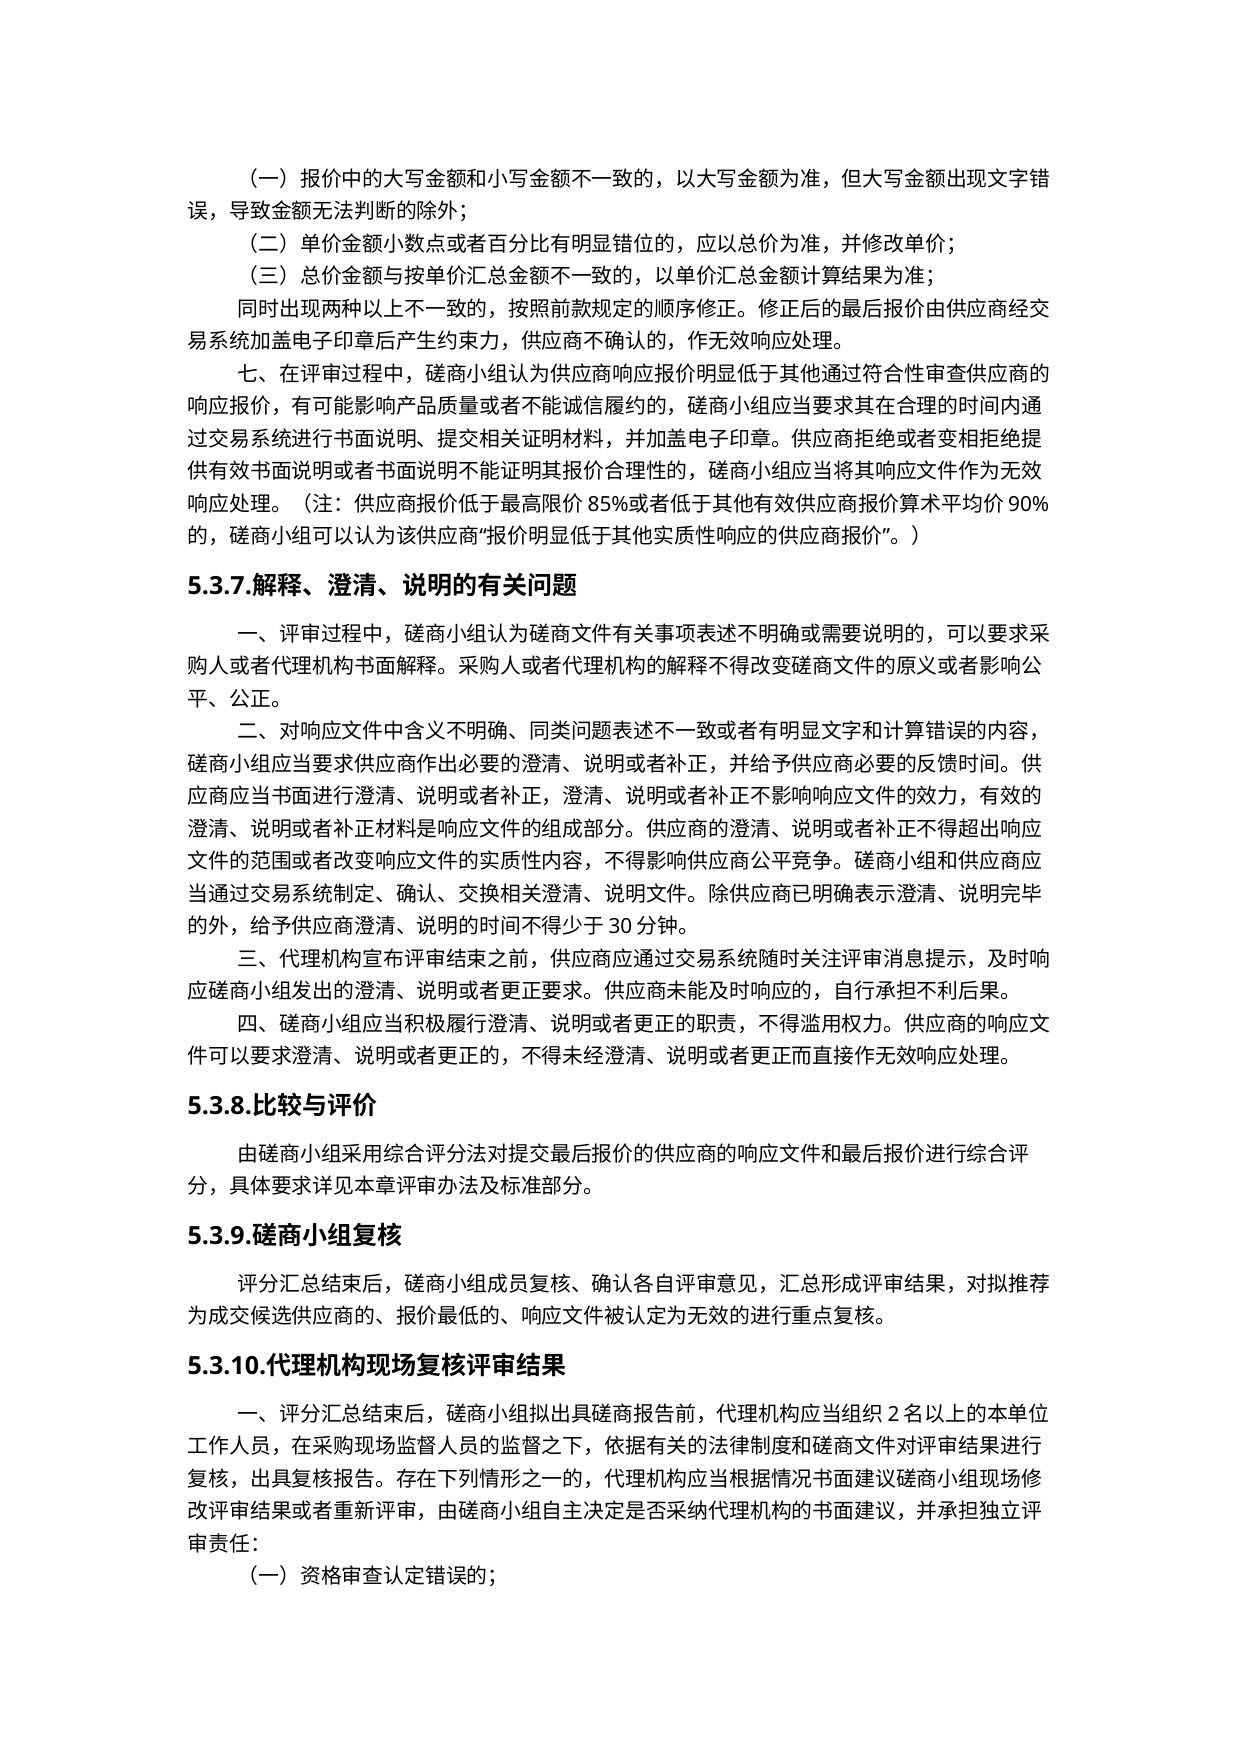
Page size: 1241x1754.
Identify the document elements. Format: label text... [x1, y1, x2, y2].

text 评分汇总结束后，磋商小组成员复核、确认各自评审意见，汇总形成评审结果，对拟推荐为成交候选供应商的、报价最低的、响应文件被认定为无效的进行重点复核。 [187, 1267, 1053, 1332]
text （二）单价金额小数点或者百分比有明显错位的，应以总价为准，并修改单价； [187, 227, 1053, 259]
text 由磋商小组采用综合评分法对提交最后报价的供应商的响应文件和最后报价进行综合评分，具体要求详见本章评审办法及标准部分。 [187, 1137, 1053, 1202]
text 七、在评审过程中，磋商小组认为供应商响应报价明显低于其他通过符合性审查供应商的响应报价，有可能影响产品质量或者不能诚信履约的，磋商小组应当要求其在合理的时间内通过交易系统进行书面说明、提交相关证明材料，并加盖电子印章。供应商拒绝或者变相拒绝提供有效书面说明或者书面说明不能证明其报价合理性的，磋商小组应当将其响应文件作为无效响应处理。（注：供应商报价低于最高限价85%或者低于其他有效供应商报价算术平均价90%的，磋商小组可以认为该供应商“报价明显低于其他实质性响应的供应商报价”。） [187, 357, 1053, 552]
text 二、对响应文件中含义不明确、同类问题表述不一致或者有明显文字和计算错误的内容，磋商小组应当要求供应商作出必要的澄清、说明或者补正，并给予供应商必要的反馈时间。供应商应当书面进行澄清、说明或者补正，澄清、说明或者补正不影响响应文件的效力，有效的澄清、说明或者补正材料是响应文件的组成部分。供应商的澄清、说明或者补正不得超出响应文件的范围或者改变响应文件的实质性内容，不得影响供应商公平竞争。磋商小组和供应商应当通过交易系统制定、确认、交换相关澄清、说明文件。除供应商已明确表示澄清、说明完毕的外，给予供应商澄清、说明的时间不得少于30分钟。 [187, 714, 1053, 942]
text 一、评分汇总结束后，磋商小组拟出具磋商报告前，代理机构应当组织2名以上的本单位工作人员，在采购现场监督人员的监督之下，依据有关的法律制度和磋商文件对评审结果进行复核，出具复核报告。存在下列情形之一的，代理机构应当根据情况书面建议磋商小组现场修改评审结果或者重新评审，由磋商小组自主决定是否采纳代理机构的书面建议，并承担独立评审责任： [187, 1397, 1053, 1559]
text （一）资格审查认定错误的； [187, 1559, 1053, 1592]
text （一）报价中的大写金额和小写金额不一致的，以大写金额为准，但大写金额出现文字错误，导致金额无法判断的除外； [187, 162, 1053, 227]
text 一、评审过程中，磋商小组认为磋商文件有关事项表述不明确或需要说明的，可以要求采购人或者代理机构书面解释。采购人或者代理机构的解释不得改变磋商文件的原义或者影响公平、公正。 [187, 617, 1053, 714]
text 三、代理机构宣布评审结束之前，供应商应通过交易系统随时关注评审消息提示，及时响应磋商小组发出的澄清、说明或者更正要求。供应商未能及时响应的，自行承担不利后果。 [187, 942, 1053, 1007]
text 5.3.9.磋商小组复核 [187, 1202, 1053, 1267]
text 四、磋商小组应当积极履行澄清、说明或者更正的职责，不得滥用权力。供应商的响应文件可以要求澄清、说明或者更正的，不得未经澄清、说明或者更正而直接作无效响应处理。 [187, 1007, 1053, 1072]
text 5.3.8.比较与评价 [187, 1072, 1053, 1137]
text （三）总价金额与按单价汇总金额不一致的，以单价汇总金额计算结果为准； [187, 259, 1053, 292]
text 5.3.7.解释、澄清、说明的有关问题 [187, 552, 1053, 617]
text 5.3.10.代理机构现场复核评审结果 [187, 1332, 1053, 1397]
text 同时出现两种以上不一致的，按照前款规定的顺序修正。修正后的最后报价由供应商经交易系统加盖电子印章后产生约束力，供应商不确认的，作无效响应处理。 [187, 292, 1053, 357]
